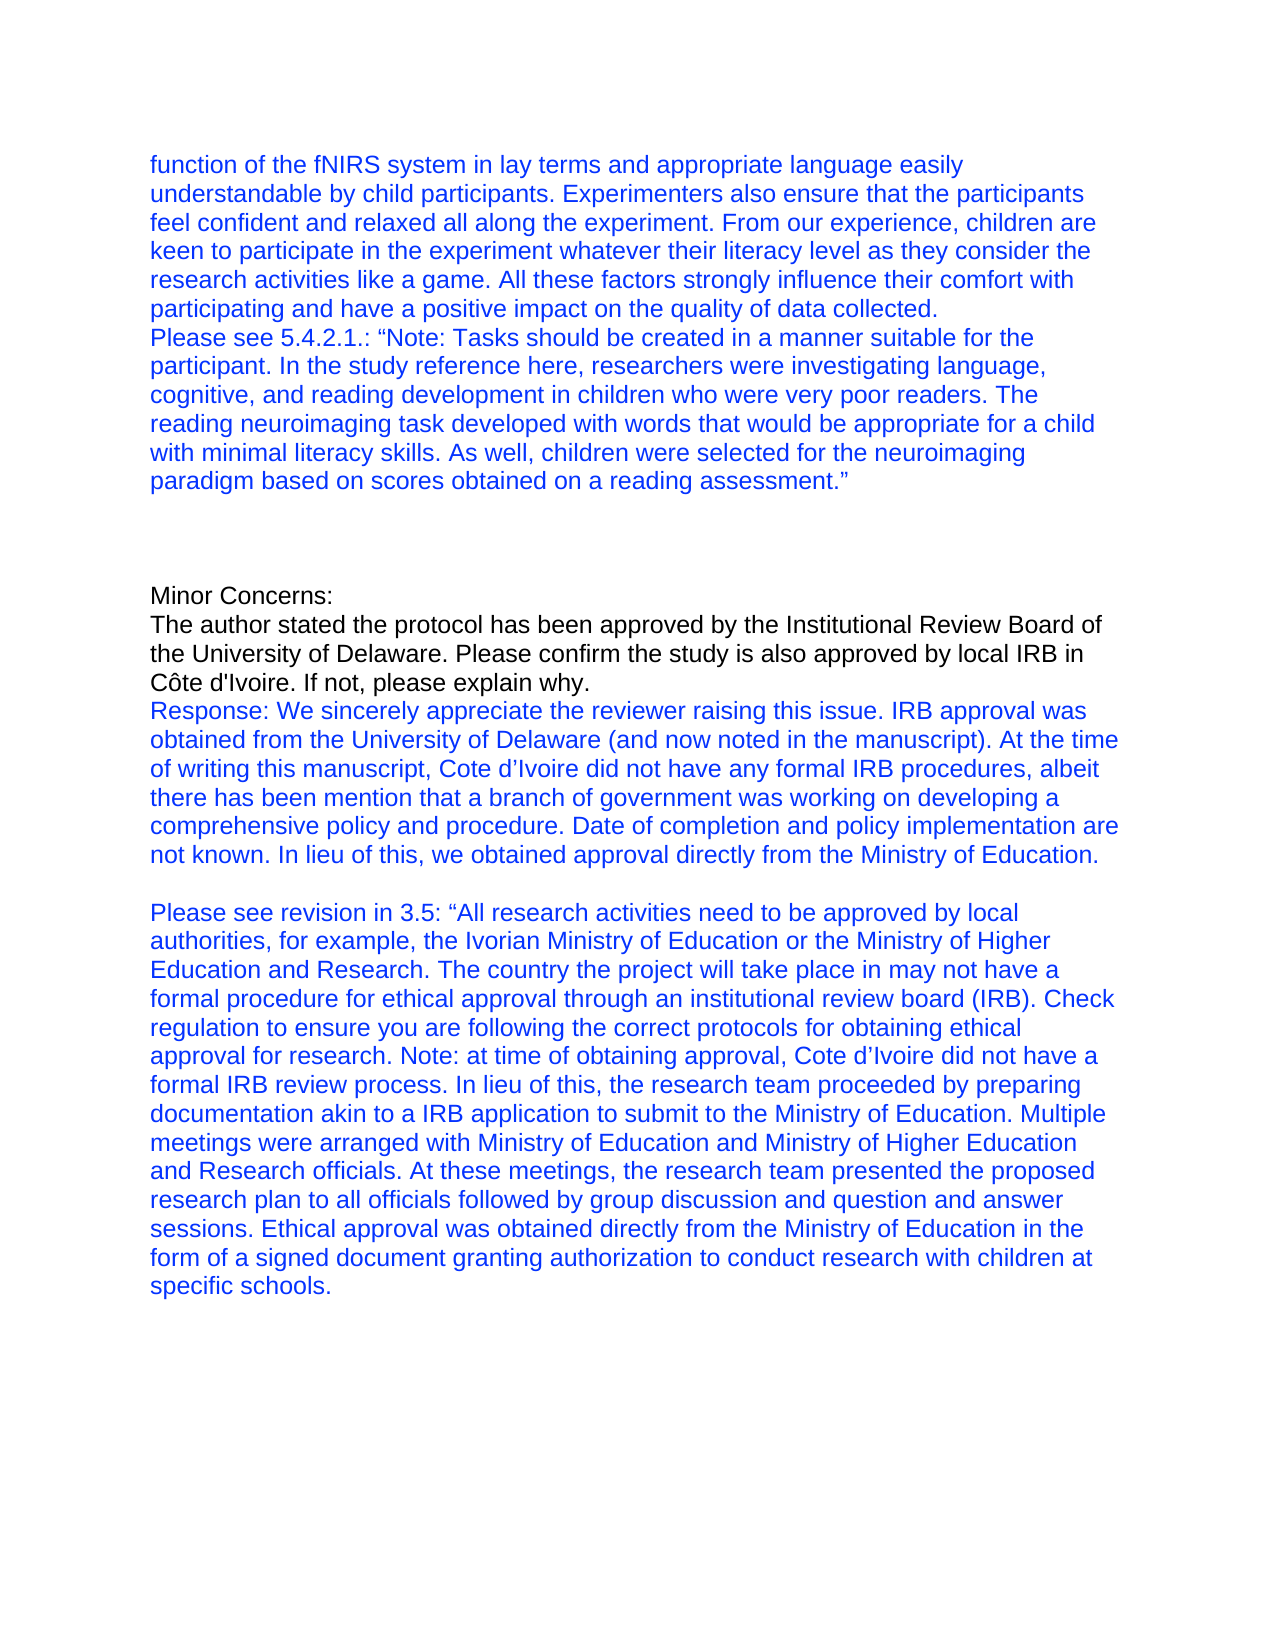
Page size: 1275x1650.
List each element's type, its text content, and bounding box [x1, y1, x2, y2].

text Please see revision in 3.5: “All research activities need to be approved by local authorities, for example, the Ivorian Ministry of Education or the Ministry of Higher Education and Research. The country the project will take place in may not have a formal procedure for ethical approval through an institutional review board (IRB). Check regulation to ensure you are following the correct protocols for obtaining ethical approval for research. Note: at time of obtaining approval, Cote d’Ivoire did not have a formal IRB review process. In lieu of this, the research team proceeded by preparing documentation akin to a IRB application to submit to the Ministry of Education. Multiple meetings were arranged with Ministry of Education and Ministry of Higher Education and Research officials. At these meetings, the research team presented the proposed research plan to all officials followed by group discussion and question and answer sessions. Ethical approval was obtained directly from the Ministry of Education in the form of a signed document granting authorization to conduct research with children at specific schools. [150, 897, 1125, 1300]
text Response: We sincerely appreciate the reviewer raising this issue. IRB approval was obtained from the University of Delaware (and now noted in the manuscript). At the time of writing this manuscript, Cote d’Ivoire did not have any formal IRB procedures, albeit there has been mention that a branch of government was working on developing a comprehensive policy and procedure. Date of completion and policy implementation are not known. In lieu of this, we obtained approval directly from the Ministry of Education. [150, 696, 1125, 869]
text The author stated the protocol has been approved by the Institutional Review Board of the University of Delaware. Please confirm the study is also approved by local IRB in Côte d'Ivoire. If not, please explain why. [150, 610, 1125, 696]
text Minor Concerns: [150, 581, 1125, 610]
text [150, 150, 1125, 322]
text Please see 5.4.2.1.: “Note: Tasks should be created in a manner suitable for the participant. In the study reference here, researchers were investigating language, cognitive, and reading development in children who were very poor readers. The reading neuroimaging task developed with words that would be appropriate for a child with minimal literacy skills. As well, children were selected for the neuroimaging paradigm based on scores obtained on a reading assessment.” [150, 322, 1125, 552]
